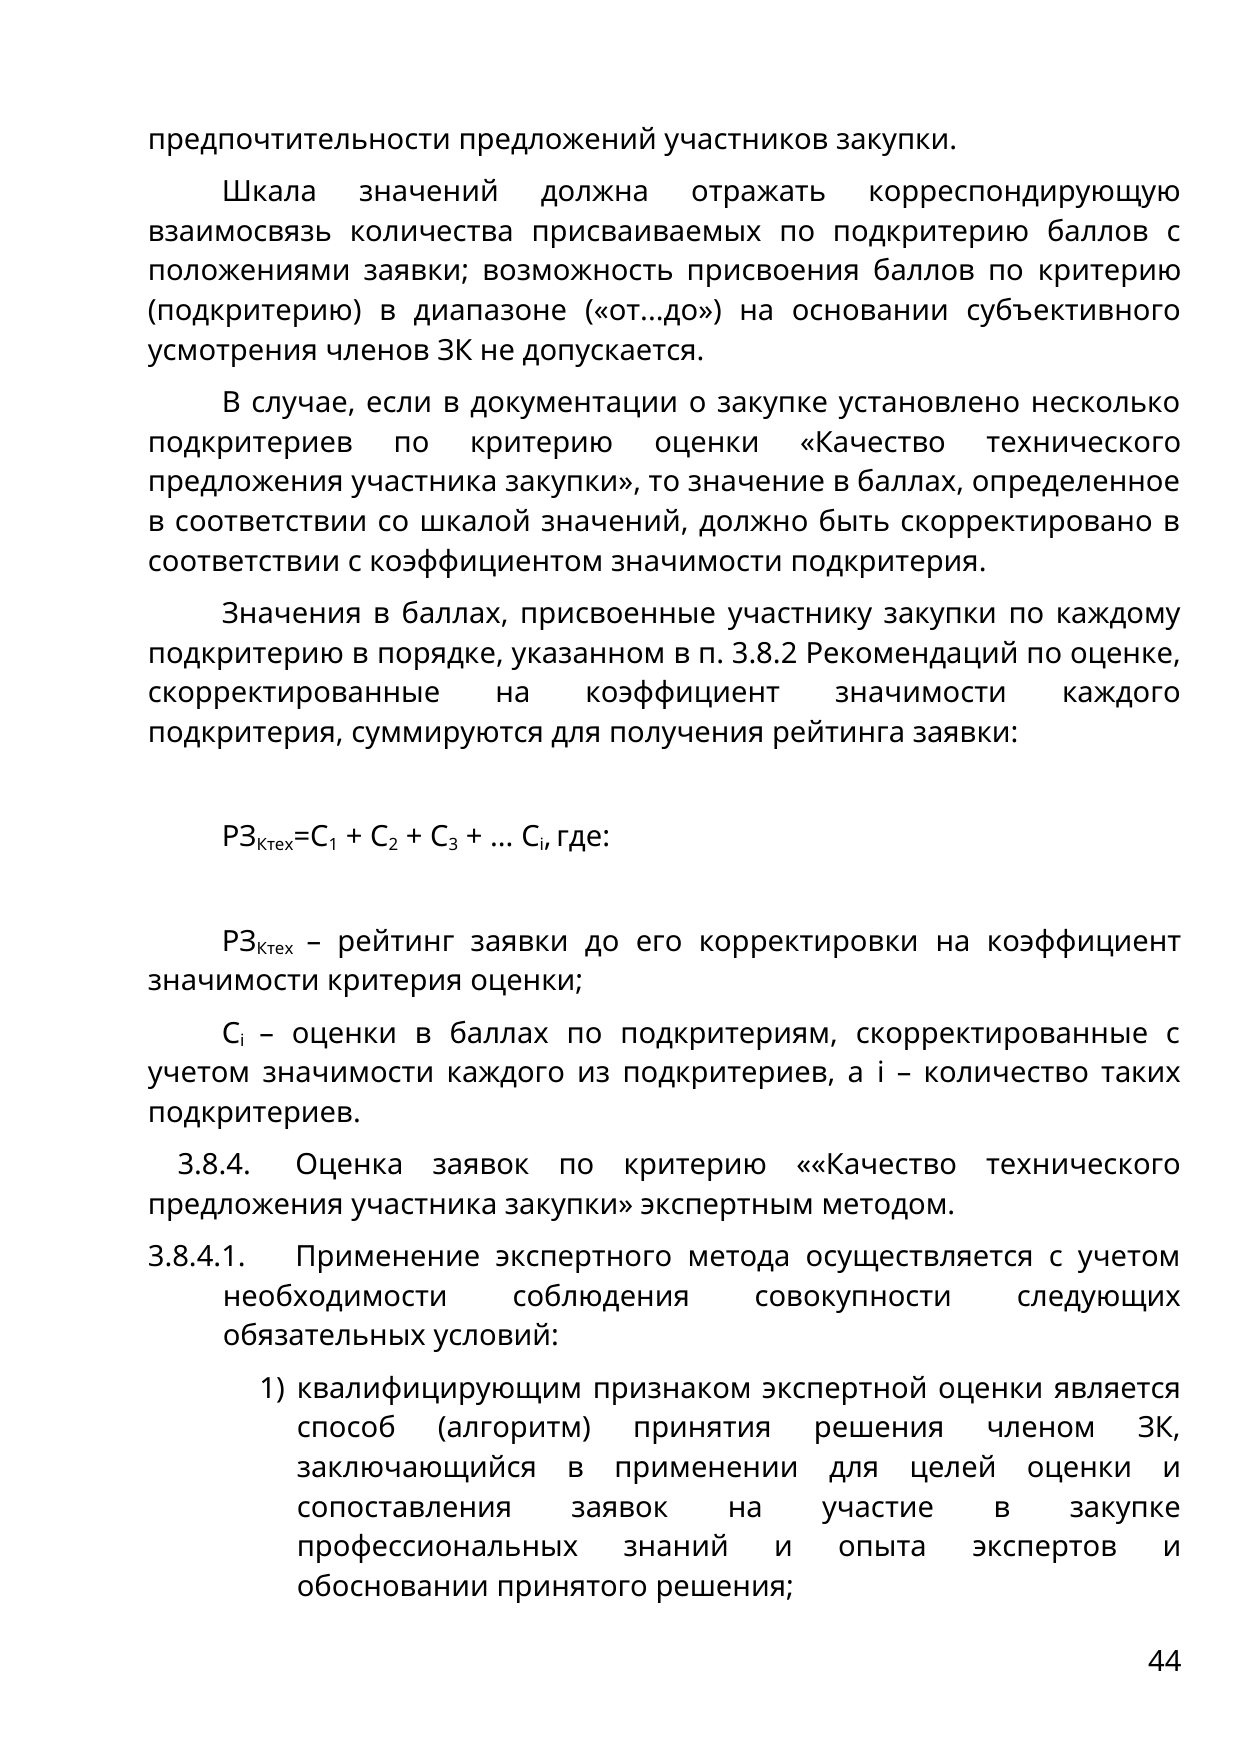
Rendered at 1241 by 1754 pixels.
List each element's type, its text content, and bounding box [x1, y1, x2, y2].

text Значения в баллах, присвоенные участнику закупки по каждому подкритерию в порядке, указанном в п. 3.8.2 Рекомендаций по оценке, скорректированные на коэффициент значимости каждого подкритерия, суммируются для получения рейтинга заявки: [148, 592, 1181, 751]
text РЗКтех=C1 + C2 + C3 + ... Ci, где: [148, 816, 1181, 855]
list квалифицирующим признаком экспертной оценки является способ (алгоритм) принятия решения членом ЗК, заключающийся в применении для целей оценки и сопоставления заявок на участие в закупке профессиональных знаний и опыта экспертов и обосновании принятого решения; [259, 1367, 1181, 1605]
list Оценка заявок по критерию ««Качество технического предложения участника закупки» экспертным методом. [148, 1143, 1181, 1223]
text Ci – оценки в баллах по подкритериям, скорректированные с учетом значимости каждого из подкритериев, а i – количество таких подкритериев. [148, 1012, 1181, 1131]
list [148, 118, 1181, 158]
text РЗКтех – рейтинг заявки до его корректировки на коэффициент значимости критерия оценки; [148, 920, 1181, 999]
text В случае, если в документации о закупке установлено несколько подкритериев по критерию оценки «Качество технического предложения участника закупки», то значение в баллах, определенное в соответствии со шкалой значений, должно быть скорректировано в соответствии с коэффициентом значимости подкритерия. [148, 381, 1181, 580]
list Применение экспертного метода осуществляется с учетом необходимости соблюдения совокупности следующих обязательных условий: [148, 1235, 1181, 1354]
text Шкала значений должна отражать корреспондирующую взаимосвязь количества присваиваемых по подкритерию баллов с положениями заявки; возможность присвоения баллов по критерию (подкритерию) в диапазоне («от...до») на основании субъективного усмотрения членов ЗК не допускается. [148, 170, 1181, 369]
